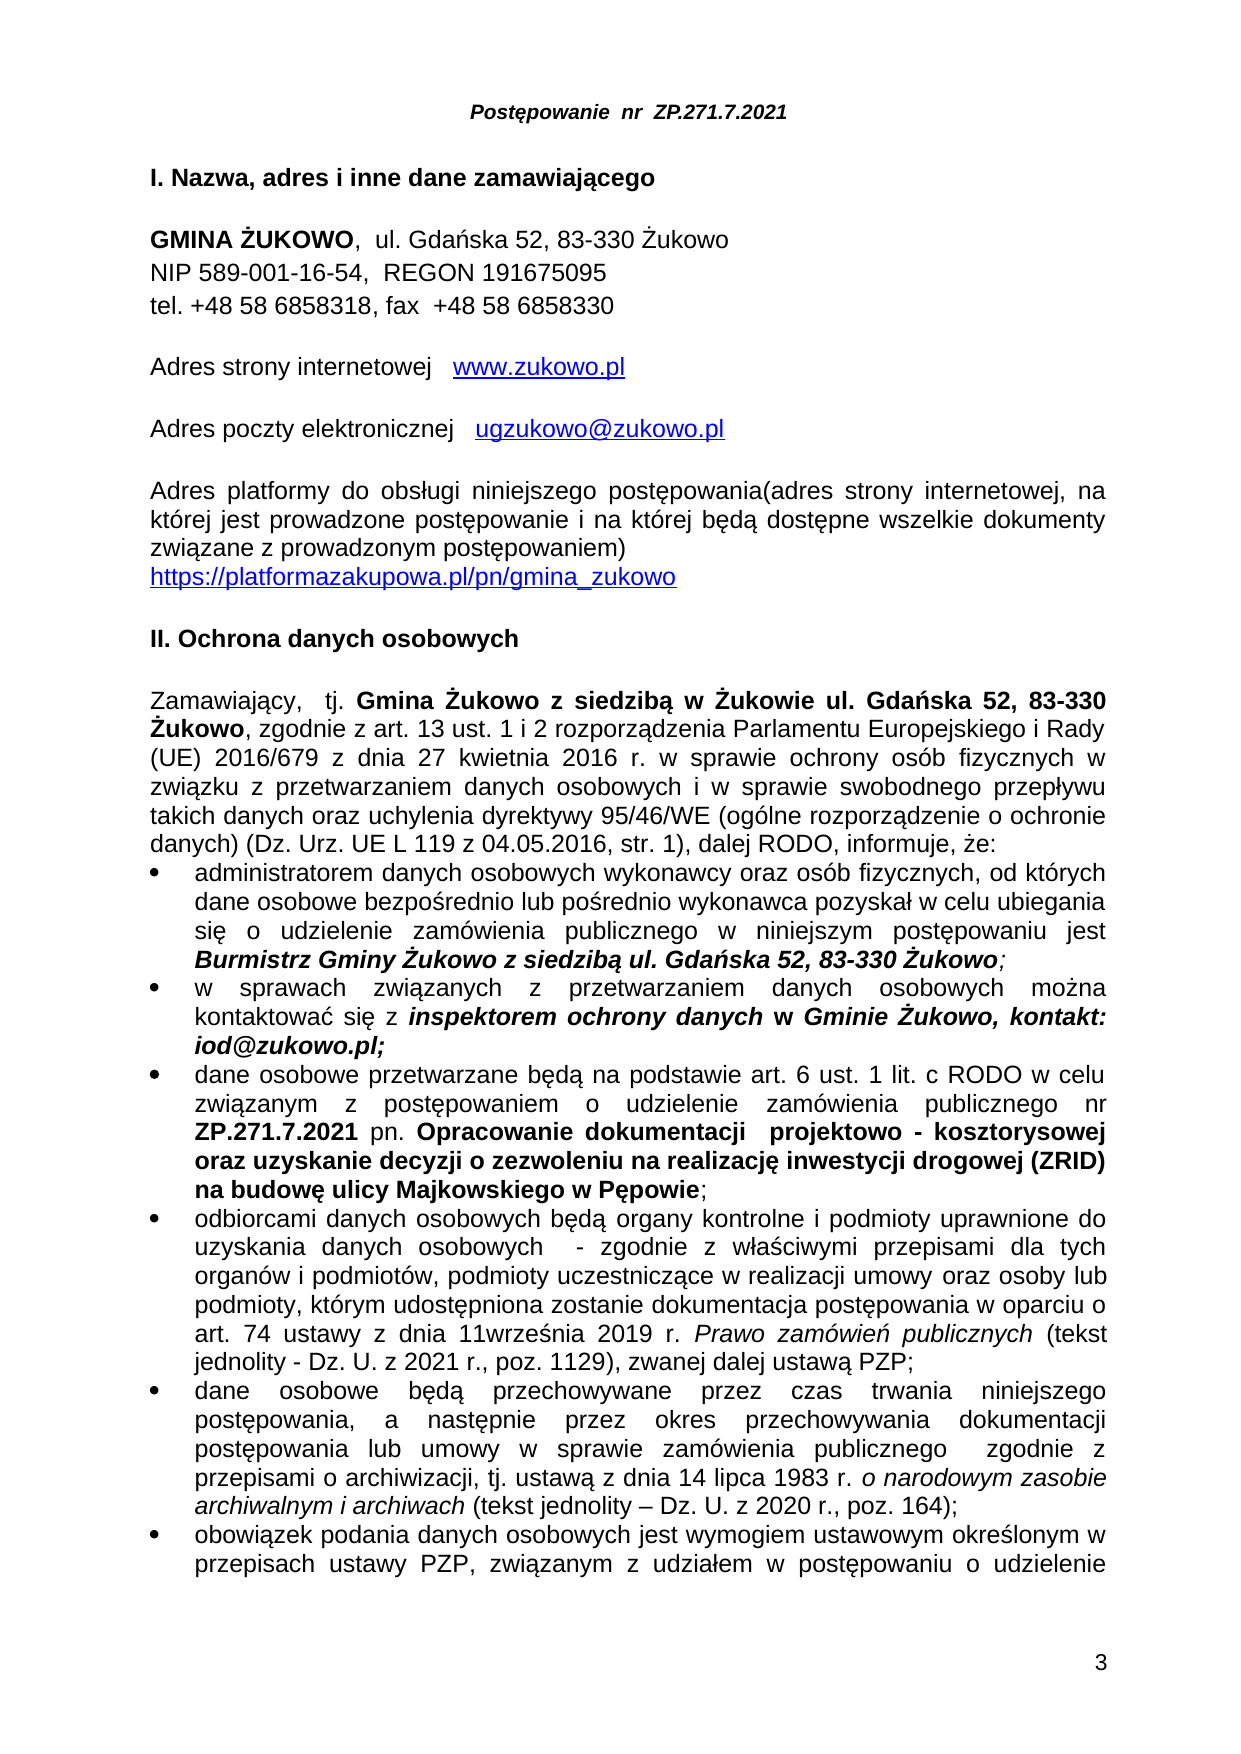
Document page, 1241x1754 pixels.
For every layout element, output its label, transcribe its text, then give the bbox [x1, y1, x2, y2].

subtitle II. Ochrona danych osobowych [150, 624, 1107, 653]
subtitle I. Nazwa, adres i inne dane zamawiającego [150, 163, 1107, 192]
list dane osobowe będą przechowywane przez czas trwania niniejszego postępowania, a następnie przez okres przechowywania dokumentacji postępowania lub umowy w sprawie zamówienia publicznego zgodnie z przepisami o archiwizacji, tj. ustawą z dnia 14 lipca 1983 r. o narodowym zasobie archiwalnym i archiwach (tekst jednolity – Dz. U. z 2020 r., poz. 164); [150, 1376, 1107, 1520]
text Adres platformy do obsługi niniejszego postępowania(adres strony internetowej, na której jest prowadzone postępowanie i na której będą dostępne wszelkie dokumenty związane z prowadzonym postępowaniem) [150, 476, 1107, 562]
text https://platformazakupowa.pl/pn/gmina_zukowo [150, 562, 1107, 591]
text Adres poczty elektronicznej ugzukowo@zukowo.pl [150, 414, 1107, 443]
text NIP 589-001-16-54, REGON 191675095 [150, 258, 1107, 286]
text Zamawiający, tj. Gmina Żukowo z siedzibą w Żukowie ul. Gdańska 52, 83-330 Żukowo, zgodnie z art. 13 ust. 1 i 2 rozporządzenia Parlamentu Europejskiego i Rady (UE) 2016/679 z dnia 27 kwietnia 2016 r. w sprawie ochrony osób fizycznych w związku z przetwarzaniem danych osobowych i w sprawie swobodnego przepływu takich danych oraz uchylenia dyrektywy 95/46/WE (ogólne rozporządzenie o ochronie danych) (Dz. Urz. UE L 119 z 04.05.2016, str. 1), dalej RODO, informuje, że: [150, 686, 1107, 858]
list w sprawach związanych z przetwarzaniem danych osobowych można kontaktować się z inspektorem ochrony danych w Gminie Żukowo, kontakt: iod@zukowo.pl; [150, 973, 1107, 1060]
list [150, 1520, 1107, 1578]
list dane osobowe przetwarzane będą na podstawie art. 6 ust. 1 lit. c RODO w celu związanym z postępowaniem o udzielenie zamówienia publicznego nr ZP.271.7.2021 pn. Opracowanie dokumentacji projektowo - kosztorysowej oraz uzyskanie decyzji o zezwoleniu na realizację inwestycji drogowej (ZRID) na budowę ulicy Majkowskiego w Pępowie; [150, 1060, 1107, 1203]
text tel. +48 58 6858318, fax +48 58 6858330 [150, 291, 1107, 319]
text Adres strony internetowej www.zukowo.pl [150, 352, 1107, 381]
list odbiorcami danych osobowych będą organy kontrolne i podmioty uprawnione do uzyskania danych osobowych - zgodnie z właściwymi przepisami dla tych organów i podmiotów, podmioty uczestniczące w realizacji umowy oraz osoby lub podmioty, którym udostępniona zostanie dokumentacja postępowania w oparciu o art. 74 ustawy z dnia 11września 2019 r. Prawo zamówień publicznych (tekst jednolity - Dz. U. z 2021 r., poz. 1129), zwanej dalej ustawą PZP; [150, 1203, 1107, 1376]
list administratorem danych osobowych wykonawcy oraz osób fizycznych, od których dane osobowe bezpośrednio lub pośrednio wykonawca pozyskał w celu ubiegania się o udzielenie zamówienia publicznego w niniejszym postępowaniu jest Burmistrz Gminy Żukowo z siedzibą ul. Gdańska 52, 83-330 Żukowo; [150, 858, 1107, 973]
text GMINA ŻUKOWO, ul. Gdańska 52, 83-330 Żukowo [150, 224, 1107, 253]
